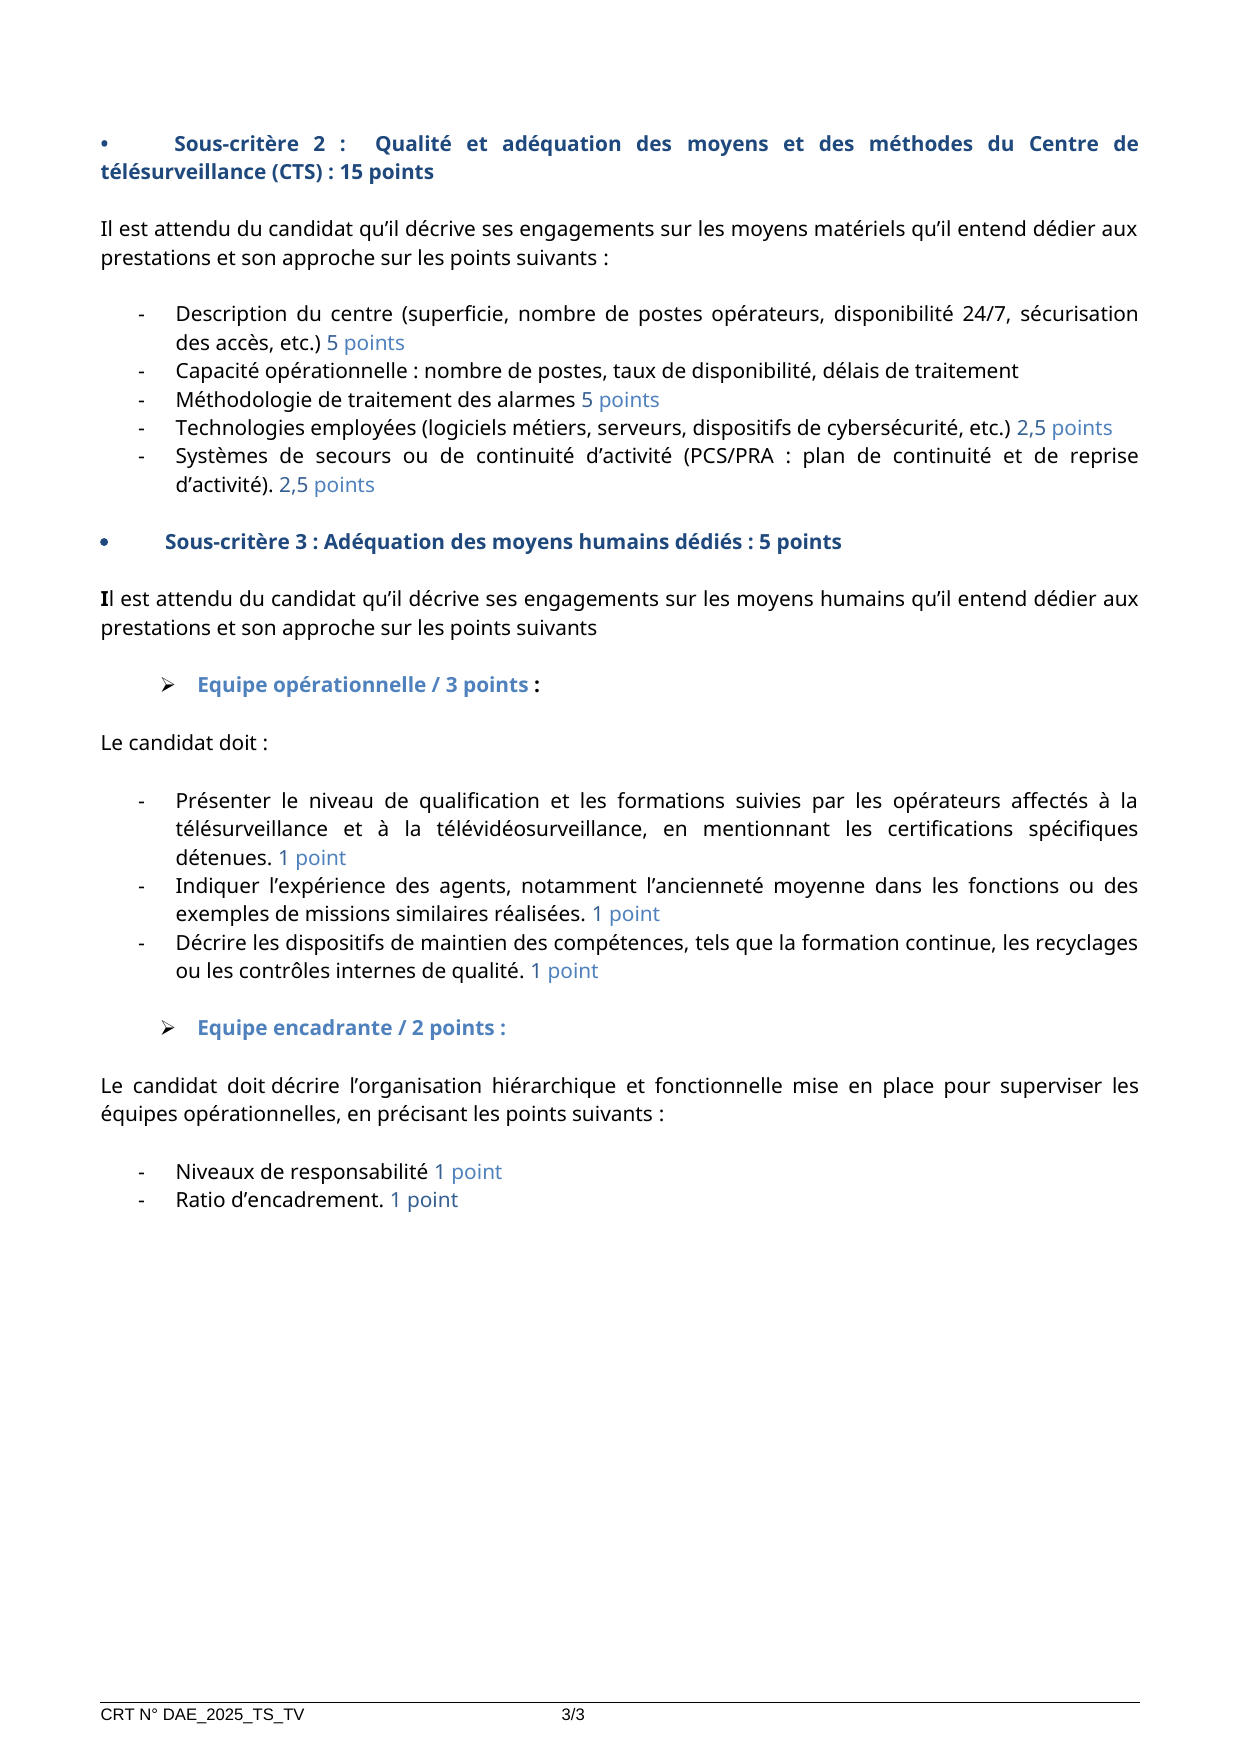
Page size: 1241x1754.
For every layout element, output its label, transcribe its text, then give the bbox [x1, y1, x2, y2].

text Le candidat doit décrire l’organisation hiérarchique et fonctionnelle mise en place pour superviser les équipes opérationnelles, en précisant les points suivants : [100, 1071, 1140, 1128]
list Technologies employées (logiciels métiers, serveurs, dispositifs de cybersécurité, etc.) 2,5 points [138, 413, 1140, 442]
text Il est attendu du candidat qu’il décrive ses engagements sur les moyens matériels qu’il entend dédier aux prestations et son approche sur les points suivants : [100, 214, 1140, 271]
list Présenter le niveau de qualification et les formations suivies par les opérateurs affectés à la télésurveillance et à la télévidéosurveillance, en mentionnant les certifications spécifiques détenues. 1 point [138, 786, 1140, 871]
text • Sous-critère 2 : Qualité et adéquation des moyens et des méthodes du Centre de télésurveillance (CTS) : 15 points [100, 129, 1140, 186]
list Décrire les dispositifs de maintien des compétences, tels que la formation continue, les recyclages ou les contrôles internes de qualité. 1 point [138, 928, 1140, 985]
list Systèmes de secours ou de continuité d’activité (PCS/PRA : plan de continuité et de reprise d’activité). 2,5 points [138, 442, 1140, 498]
list Equipe opérationnelle / 3 points : [159, 671, 1140, 699]
list Ratio d’encadrement. 1 point [138, 1185, 1140, 1214]
list Méthodologie de traitement des alarmes 5 points [138, 385, 1140, 413]
list Equipe encadrante / 2 points : [159, 1013, 1140, 1042]
text Le candidat doit : [100, 728, 1140, 757]
list Sous-critère 3 : Adéquation des moyens humains dédiés : 5 points [100, 527, 1140, 555]
list Capacité opérationnelle : nombre de postes, taux de disponibilité, délais de traitement [138, 356, 1140, 385]
list Description du centre (superficie, nombre de postes opérateurs, disponibilité 24/7, sécurisation des accès, etc.) 5 points [138, 299, 1140, 356]
list Indiquer l’expérience des agents, notamment l’ancienneté moyenne dans les fonctions ou des exemples de missions similaires réalisées. 1 point [138, 871, 1140, 928]
text Il est attendu du candidat qu’il décrive ses engagements sur les moyens humains qu’il entend dédier aux prestations et son approche sur les points suivants [100, 584, 1140, 641]
list Niveaux de responsabilité 1 point [138, 1157, 1140, 1185]
